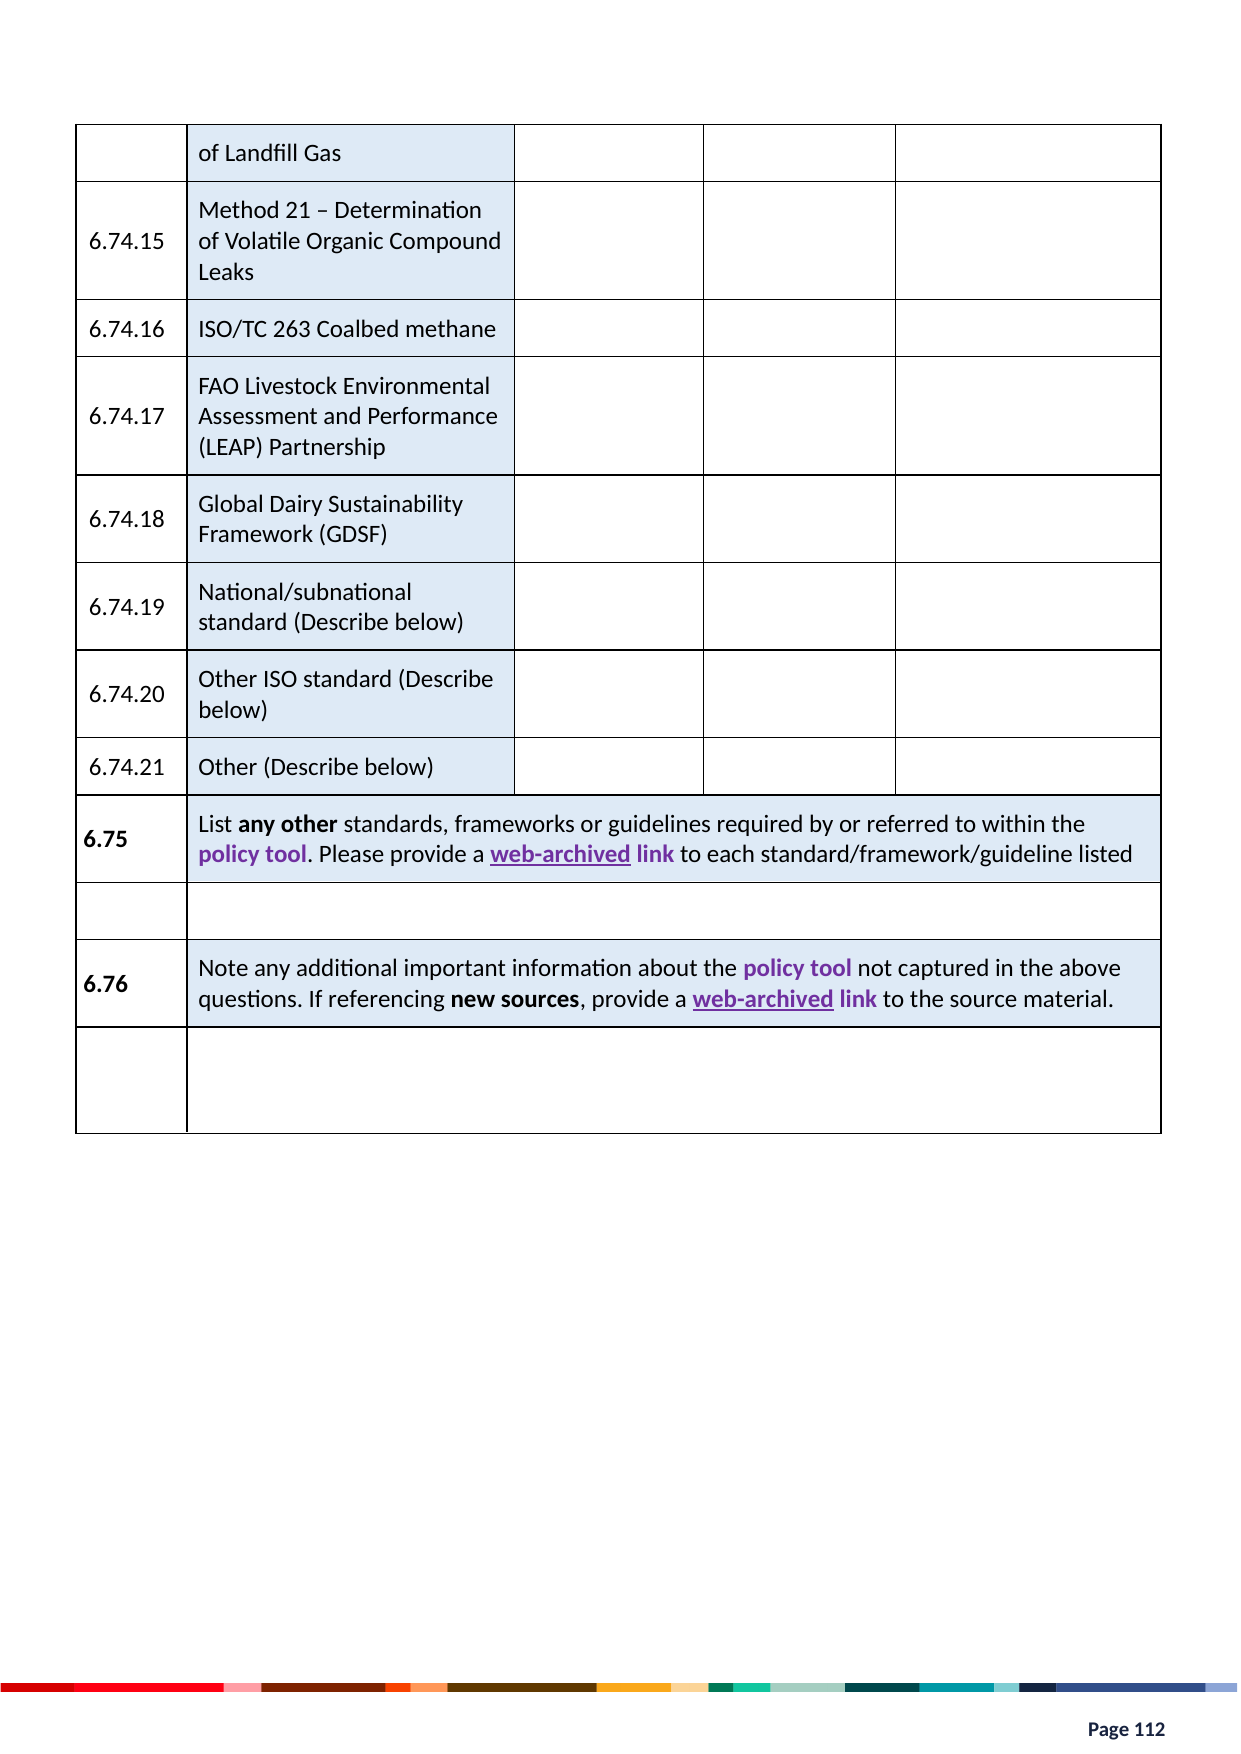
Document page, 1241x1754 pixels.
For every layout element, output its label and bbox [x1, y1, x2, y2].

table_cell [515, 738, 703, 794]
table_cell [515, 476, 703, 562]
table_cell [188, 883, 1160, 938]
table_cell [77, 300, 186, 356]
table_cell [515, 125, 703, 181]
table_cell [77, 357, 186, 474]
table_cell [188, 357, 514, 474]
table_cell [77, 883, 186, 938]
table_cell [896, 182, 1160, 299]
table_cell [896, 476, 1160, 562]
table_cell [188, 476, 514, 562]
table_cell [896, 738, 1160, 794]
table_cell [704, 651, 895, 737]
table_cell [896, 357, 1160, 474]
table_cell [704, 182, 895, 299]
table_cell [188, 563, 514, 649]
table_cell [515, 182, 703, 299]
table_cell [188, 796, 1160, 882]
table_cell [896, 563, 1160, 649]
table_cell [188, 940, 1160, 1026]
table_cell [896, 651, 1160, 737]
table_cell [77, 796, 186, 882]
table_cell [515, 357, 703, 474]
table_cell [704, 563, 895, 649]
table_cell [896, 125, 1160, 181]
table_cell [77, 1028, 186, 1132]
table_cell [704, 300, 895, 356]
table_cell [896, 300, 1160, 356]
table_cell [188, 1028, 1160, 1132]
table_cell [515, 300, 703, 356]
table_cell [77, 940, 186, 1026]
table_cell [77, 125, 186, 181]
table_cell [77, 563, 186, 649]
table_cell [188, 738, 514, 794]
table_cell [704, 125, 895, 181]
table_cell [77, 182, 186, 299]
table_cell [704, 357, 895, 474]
picture [0, 1683, 1236, 1692]
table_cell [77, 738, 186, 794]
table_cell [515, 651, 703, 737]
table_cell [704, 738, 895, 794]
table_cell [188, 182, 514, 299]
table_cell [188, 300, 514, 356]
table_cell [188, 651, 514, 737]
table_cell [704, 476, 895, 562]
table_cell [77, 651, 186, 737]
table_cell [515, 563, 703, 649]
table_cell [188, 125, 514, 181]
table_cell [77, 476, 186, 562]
